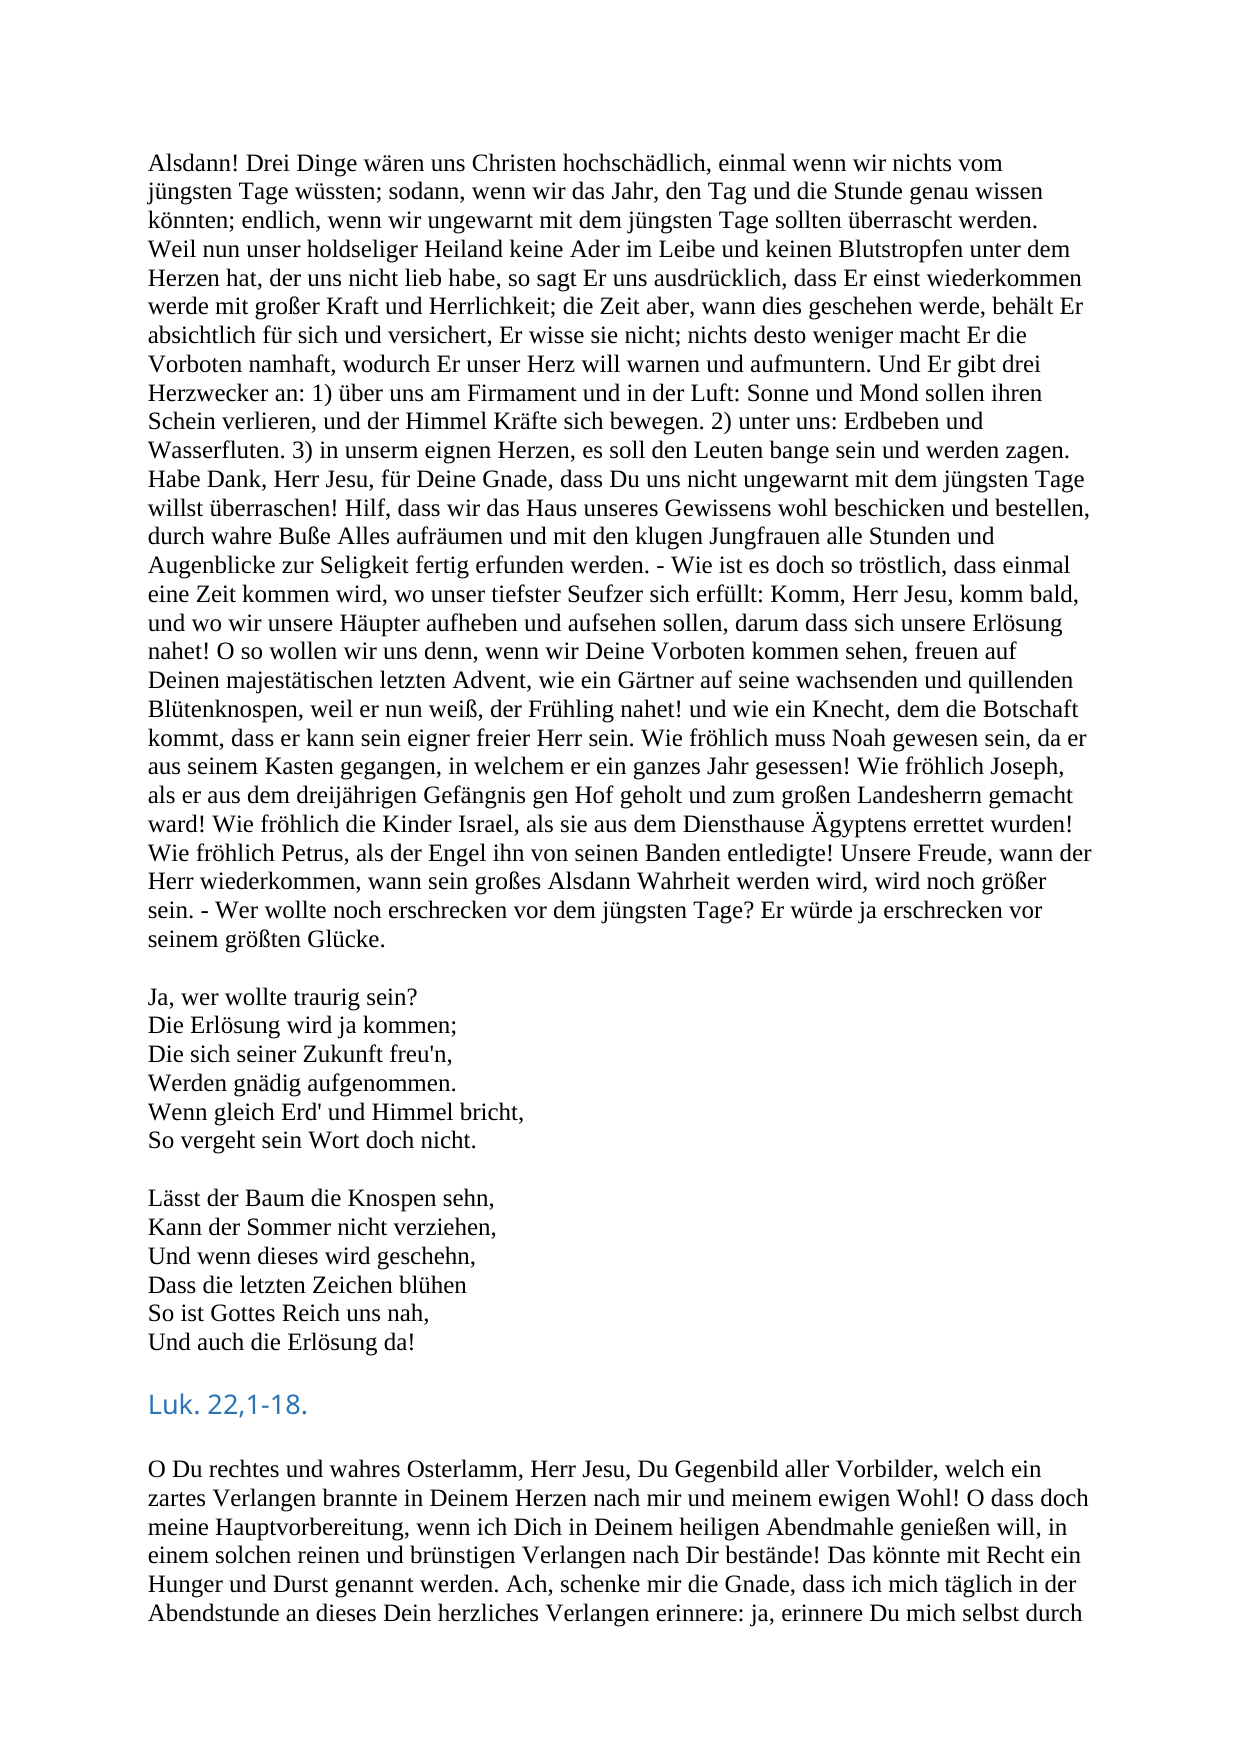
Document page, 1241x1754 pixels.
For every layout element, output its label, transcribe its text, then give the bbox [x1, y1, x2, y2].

text Alsdann! Drei Dinge wären uns Christen hochschädlich, einmal wenn wir nichts vom jüngsten Tage wüssten; sodann, wenn wir das Jahr, den Tag und die Stunde genau wissen könnten; endlich, wenn wir ungewarnt mit dem jüngsten Tage sollten überrascht werden. Weil nun unser holdseliger Heiland keine Ader im Leibe und keinen Blutstropfen unter dem Herzen hat, der uns nicht lieb habe, so sagt Er uns ausdrücklich, dass Er einst wiederkommen werde mit großer Kraft und Herrlichkeit; die Zeit aber, wann dies geschehen werde, behält Er absichtlich für sich und versichert, Er wisse sie nicht; nichts desto weniger macht Er die Vorboten namhaft, wodurch Er unser Herz will warnen und aufmuntern. Und Er gibt drei Herzwecker an: 1) über uns am Firmament und in der Luft: Sonne und Mond sollen ihren Schein verlieren, und der Himmel Kräfte sich bewegen. 2) unter uns: Erdbeben und Wasserfluten. 3) in unserm eignen Herzen, es soll den Leuten bange sein und werden zagen. Habe Dank, Herr Jesu, für Deine Gnade, dass Du uns nicht ungewarnt mit dem jüngsten Tage willst überraschen! Hilf, dass wir das Haus unseres Gewissens wohl beschicken und bestellen, durch wahre Buße Alles aufräumen und mit den klugen Jungfrauen alle Stunden und Augenblicke zur Seligkeit fertig erfunden werden. - Wie ist es doch so tröstlich, dass einmal eine Zeit kommen wird, wo unser tiefster Seufzer sich erfüllt: Komm, Herr Jesu, komm bald, und wo wir unsere Häupter aufheben und aufsehen sollen, darum dass sich unsere Erlösung nahet! O so wollen wir uns denn, wenn wir Deine Vorboten kommen sehen, freuen auf Deinen majestätischen letzten Advent, wie ein Gärtner auf seine wachsenden und quillenden Blütenknospen, weil er nun weiß, der Frühling nahet! und wie ein Knecht, dem die Botschaft kommt, dass er kann sein eigner freier Herr sein. Wie fröhlich muss Noah gewesen sein, da er aus seinem Kasten gegangen, in welchem er ein ganzes Jahr gesessen! Wie fröhlich Joseph, als er aus dem dreijährigen Gefängnis gen Hof geholt und zum großen Landesherrn gemacht ward! Wie fröhlich die Kinder Israel, als sie aus dem Diensthause Ägyptens errettet wurden! Wie fröhlich Petrus, als der Engel ihn von seinen Banden entledigte! Unsere Freude, wann der Herr wiederkommen, wann sein großes Alsdann Wahrheit werden wird, wird noch größer sein. - Wer wollte noch erschrecken vor dem jüngsten Tage? Er würde ja erschrecken vor seinem größten Glücke. [148, 148, 1093, 953]
text Lässt der Baum die Knospen sehn, Kann der Sommer nicht verziehen, Und wenn dieses wird geschehn, Dass die letzten Zeichen blühen So ist Gottes Reich uns nah, Und auch die Erlösung da! [148, 1183, 1093, 1356]
text Ja, wer wollte traurig sein? Die Erlösung wird ja kommen; Die sich seiner Zukunft freu'n, Werden gnädig aufgenommen. Wenn gleich Erd' und Himmel bricht, So vergeht sein Wort doch nicht. [148, 982, 1093, 1154]
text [148, 1454, 1093, 1627]
subtitle Luk. 22,1-18. [148, 1385, 1093, 1422]
